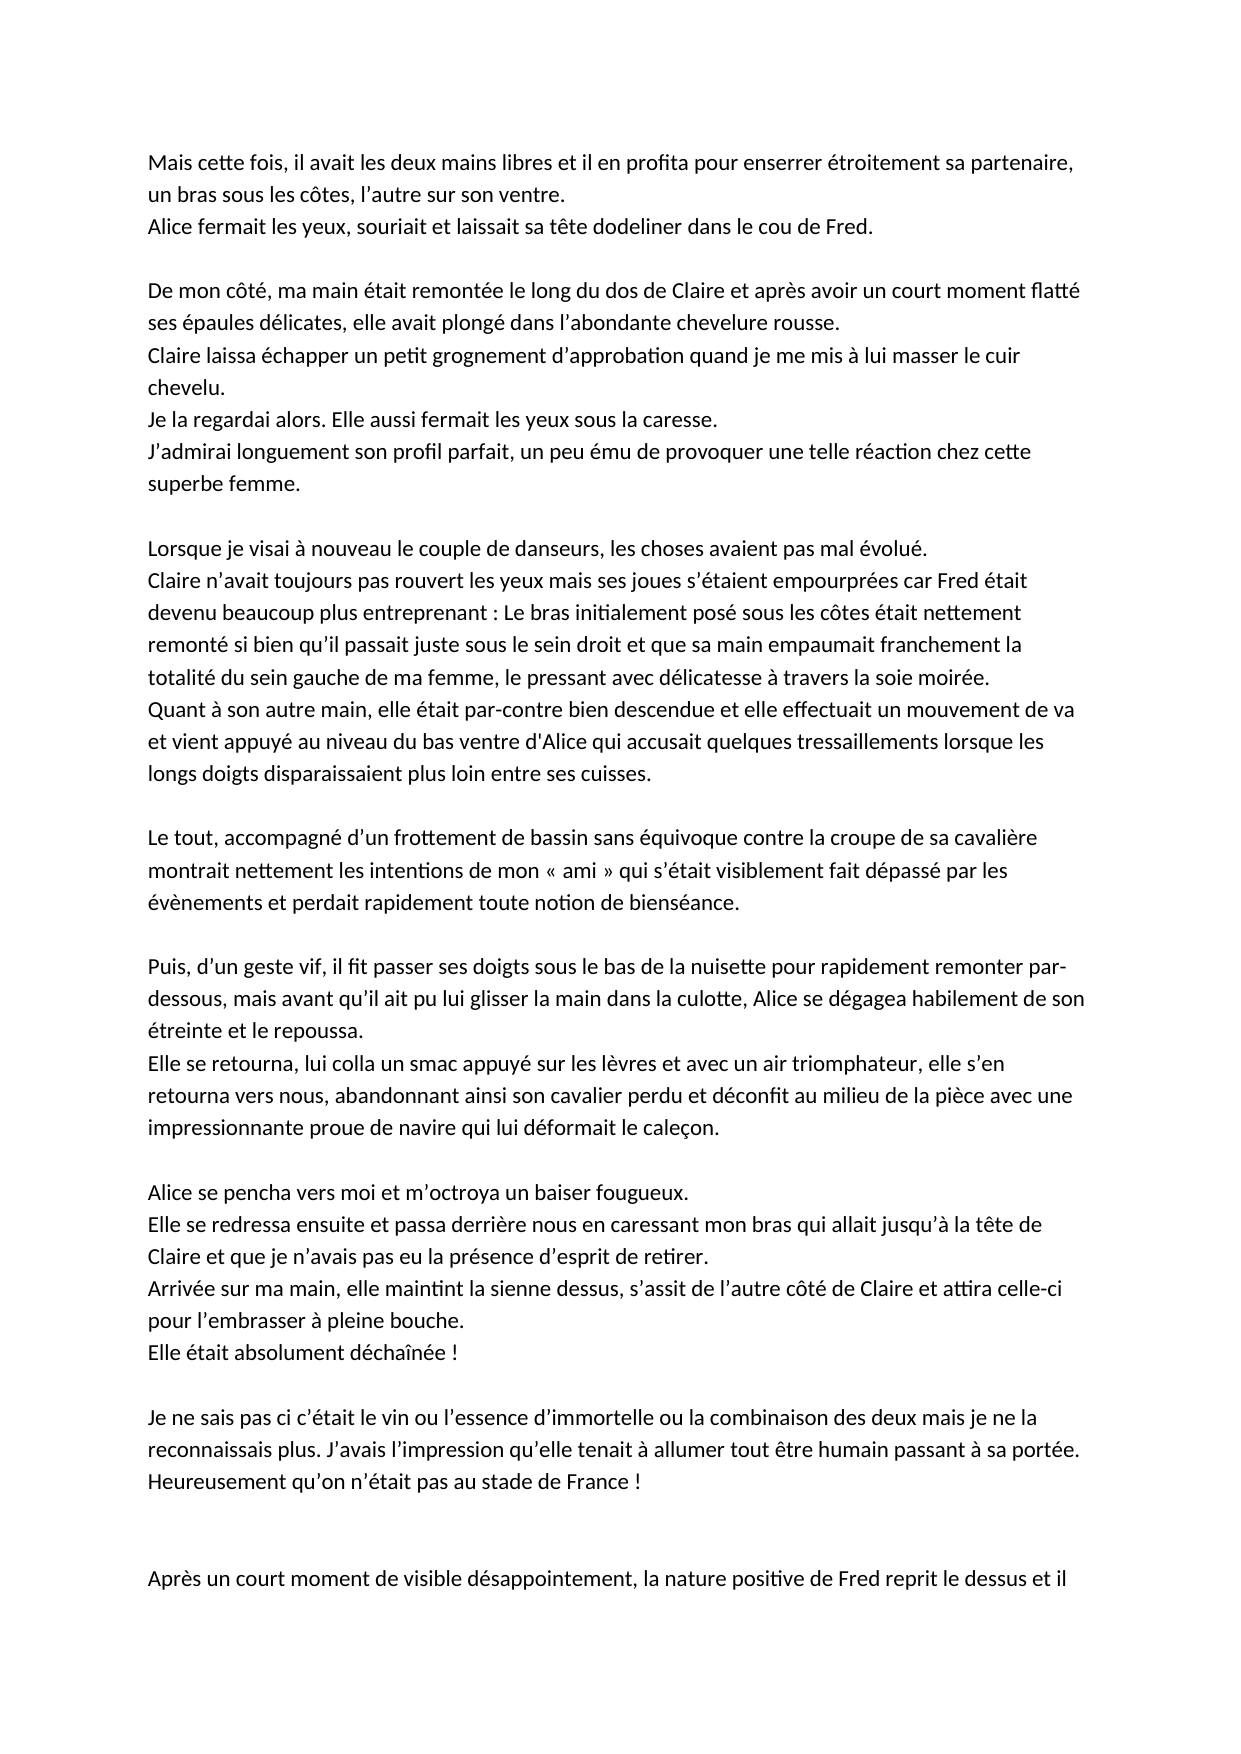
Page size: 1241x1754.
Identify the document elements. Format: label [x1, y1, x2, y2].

text [148, 148, 1093, 1592]
